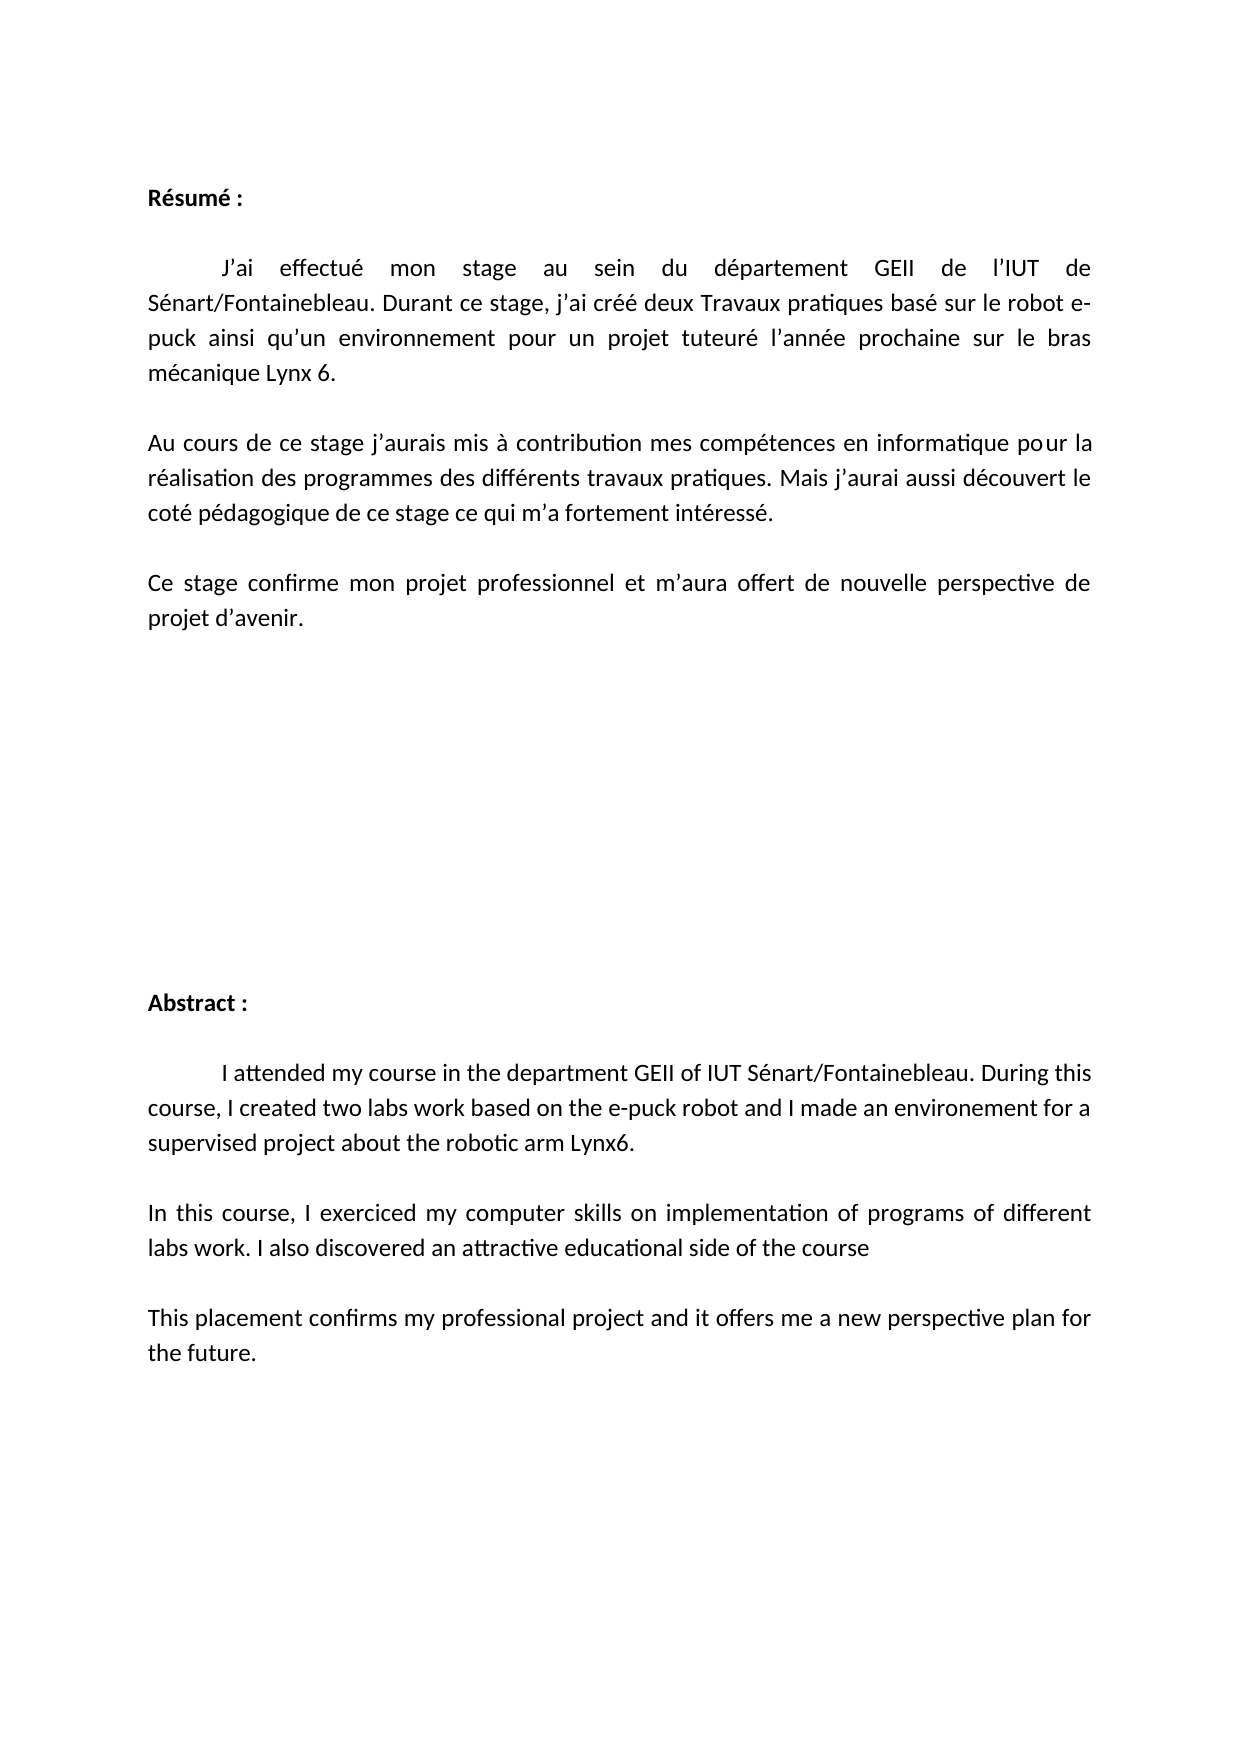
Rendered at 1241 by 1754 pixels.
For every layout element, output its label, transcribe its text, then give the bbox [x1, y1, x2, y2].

text Abstract : [148, 988, 1093, 1018]
text Résumé : [148, 183, 1093, 213]
text In this course, I exerciced my computer skills on implementation of programs of different labs work. I also discovered an attractive educational side of the course [148, 1198, 1093, 1263]
text This placement confirms my professional project and it offers me a new perspective plan for the future. [148, 1303, 1093, 1368]
text I attended my course in the department GEII of IUT Sénart/Fontainebleau. During this course, I created two labs work based on the e-puck robot and I made an environement for a supervised project about the robotic arm Lynx6. [148, 1058, 1093, 1158]
text Au cours de ce stage j’aurais mis à contribution mes compétences en informatique pour la réalisation des programmes des différents travaux pratiques. Mais j’aurai aussi découvert le coté pédagogique de ce stage ce qui m’a fortement intéressé. [148, 428, 1093, 528]
text J’ai effectué mon stage au sein du département GEII de l’IUT de Sénart/Fontainebleau. Durant ce stage, j’ai créé deux Travaux pratiques basé sur le robot e-puck ainsi qu’un environnement pour un projet tuteuré l’année prochaine sur le bras mécanique Lynx 6. [148, 253, 1093, 388]
text Ce stage confirme mon projet professionnel et m’aura offert de nouvelle perspective de projet d’avenir. [148, 568, 1093, 633]
